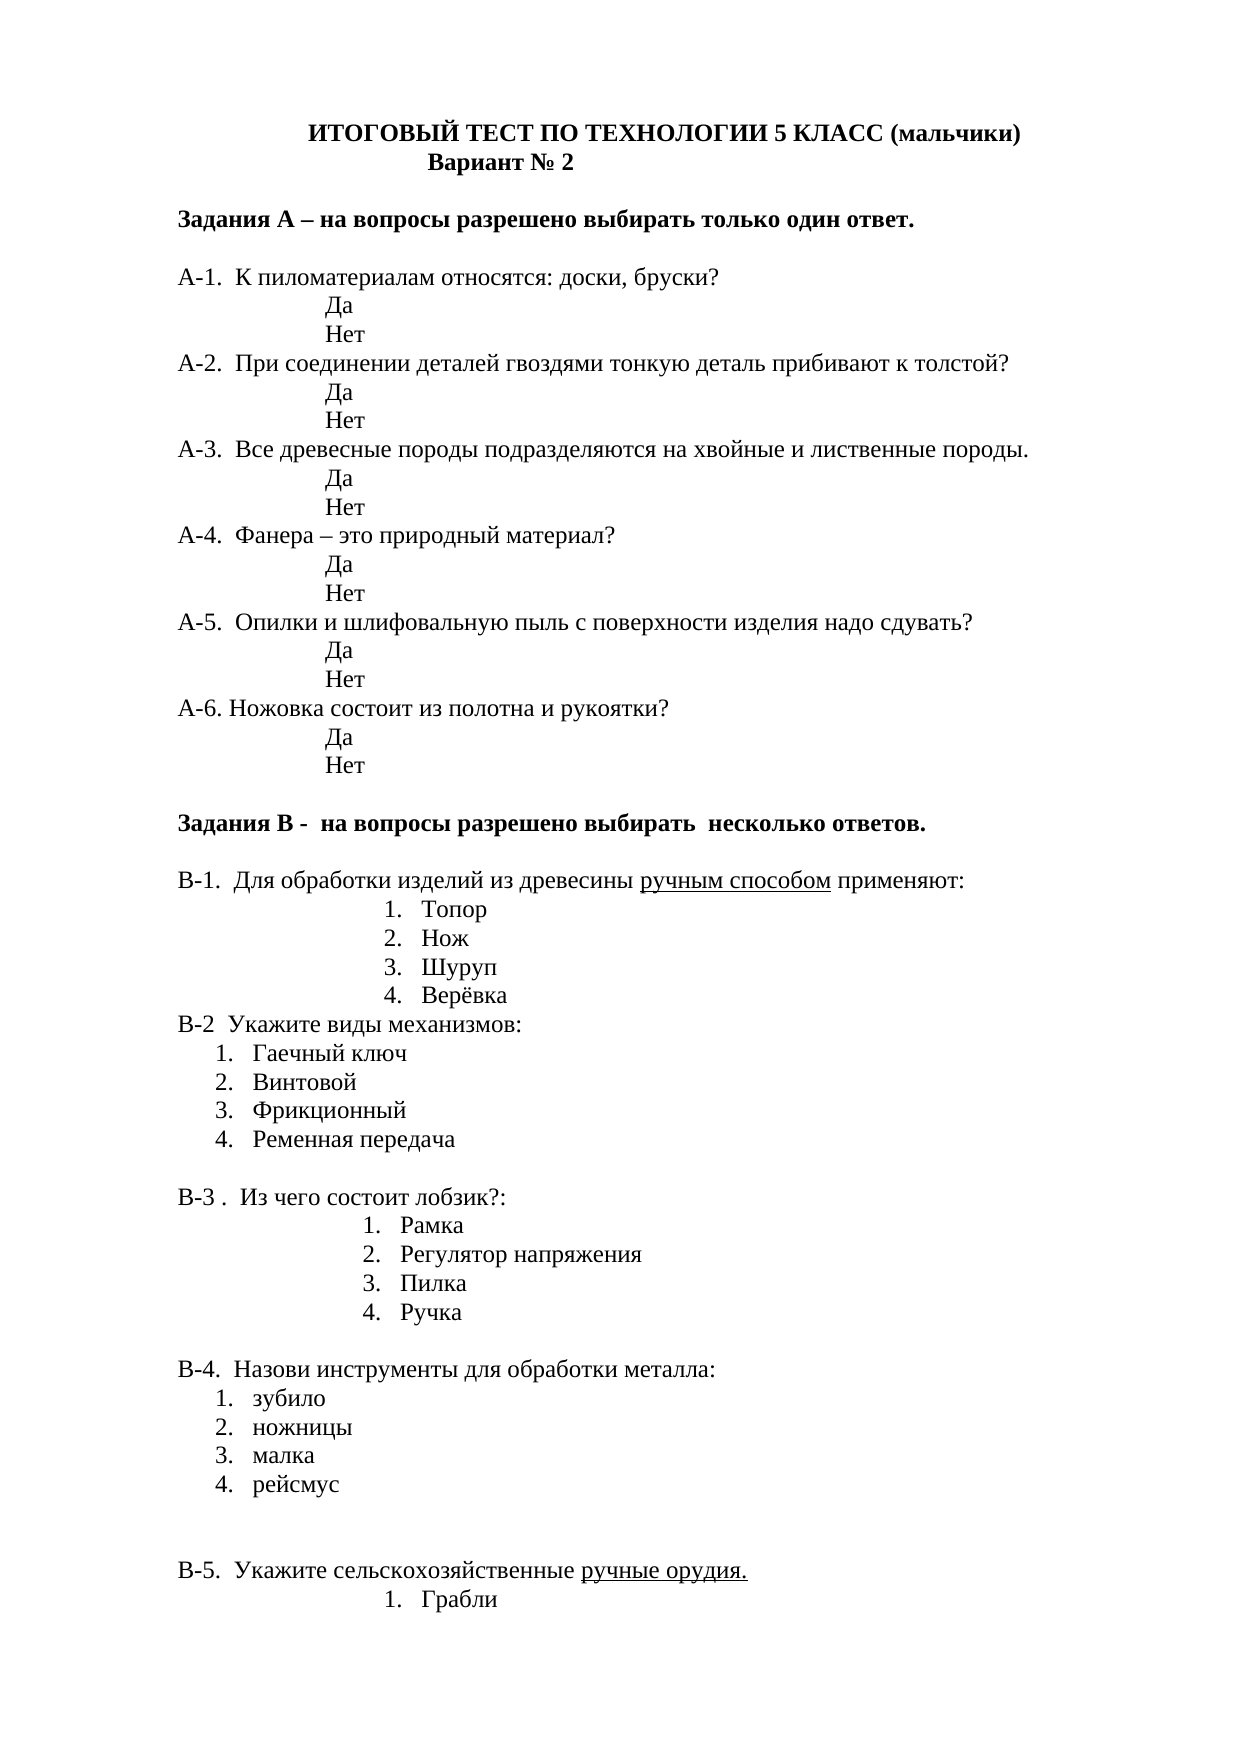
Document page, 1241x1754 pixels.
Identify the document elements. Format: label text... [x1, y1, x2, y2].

list рейсмус [215, 1469, 1152, 1498]
text Да [177, 377, 1152, 406]
text Нет [177, 319, 1152, 348]
text Да [177, 463, 1152, 492]
list малка [215, 1441, 1152, 1469]
text В-4. Назови инструменты для обработки металла: [177, 1354, 1152, 1383]
text А-3. Все древесные породы подразделяются на хвойные и лиственные породы. [177, 434, 1152, 463]
list Фрикционный [215, 1096, 1152, 1124]
text А-5. Опилки и шлифовальную пыль с поверхности изделия надо сдувать? [177, 607, 1152, 636]
text А-2. При соединении деталей гвоздями тонкую деталь прибивают к толстой? [177, 348, 1152, 377]
list Гаечный ключ [215, 1038, 1152, 1067]
text Вариант № 2 [177, 147, 1152, 176]
text Задания В - на вопросы разрешено выбирать несколько ответов. [177, 808, 1152, 837]
list ножницы [215, 1412, 1152, 1441]
list Нож [383, 923, 1152, 952]
text В-1. Для обработки изделий из древесины ручным способом применяют: [177, 866, 1152, 894]
text Да [177, 291, 1152, 319]
list Шуруп [383, 952, 1152, 981]
text Да [177, 636, 1152, 664]
text А-1. К пиломатериалам относятся: доски, бруски? [177, 262, 1152, 291]
text Нет [177, 664, 1152, 693]
text Нет [177, 406, 1152, 434]
text В-2 Укажите виды механизмов: [177, 1009, 1152, 1038]
list Грабли [383, 1584, 1152, 1612]
text В-3 . Из чего состоит лобзик?: [177, 1182, 1152, 1211]
text В-5. Укажите сельскохозяйственные ручные орудия. [177, 1555, 1152, 1584]
list Топор [383, 894, 1152, 923]
list Ручка [362, 1297, 1152, 1326]
text Задания А – на вопросы разрешено выбирать только один ответ. [177, 204, 1152, 233]
text Да [177, 549, 1152, 578]
list Пилка [362, 1268, 1152, 1297]
text Нет [177, 492, 1152, 521]
text Да [177, 722, 1152, 751]
list Ременная передача [215, 1124, 1152, 1153]
list Верёвка [383, 981, 1152, 1009]
text Нет [177, 751, 1152, 779]
list Рамка [362, 1211, 1152, 1239]
list Винтовой [215, 1067, 1152, 1096]
text ИТОГОВЫЙ ТЕСТ ПО ТЕХНОЛОГИИ 5 КЛАСС (мальчики) [177, 118, 1152, 147]
list зубило [215, 1383, 1152, 1412]
text А-4. Фанера – это природный материал? [177, 521, 1152, 549]
list Регулятор напряжения [362, 1239, 1152, 1268]
text Нет [177, 578, 1152, 607]
text А-6. Ножовка состоит из полотна и рукоятки? [177, 693, 1152, 722]
